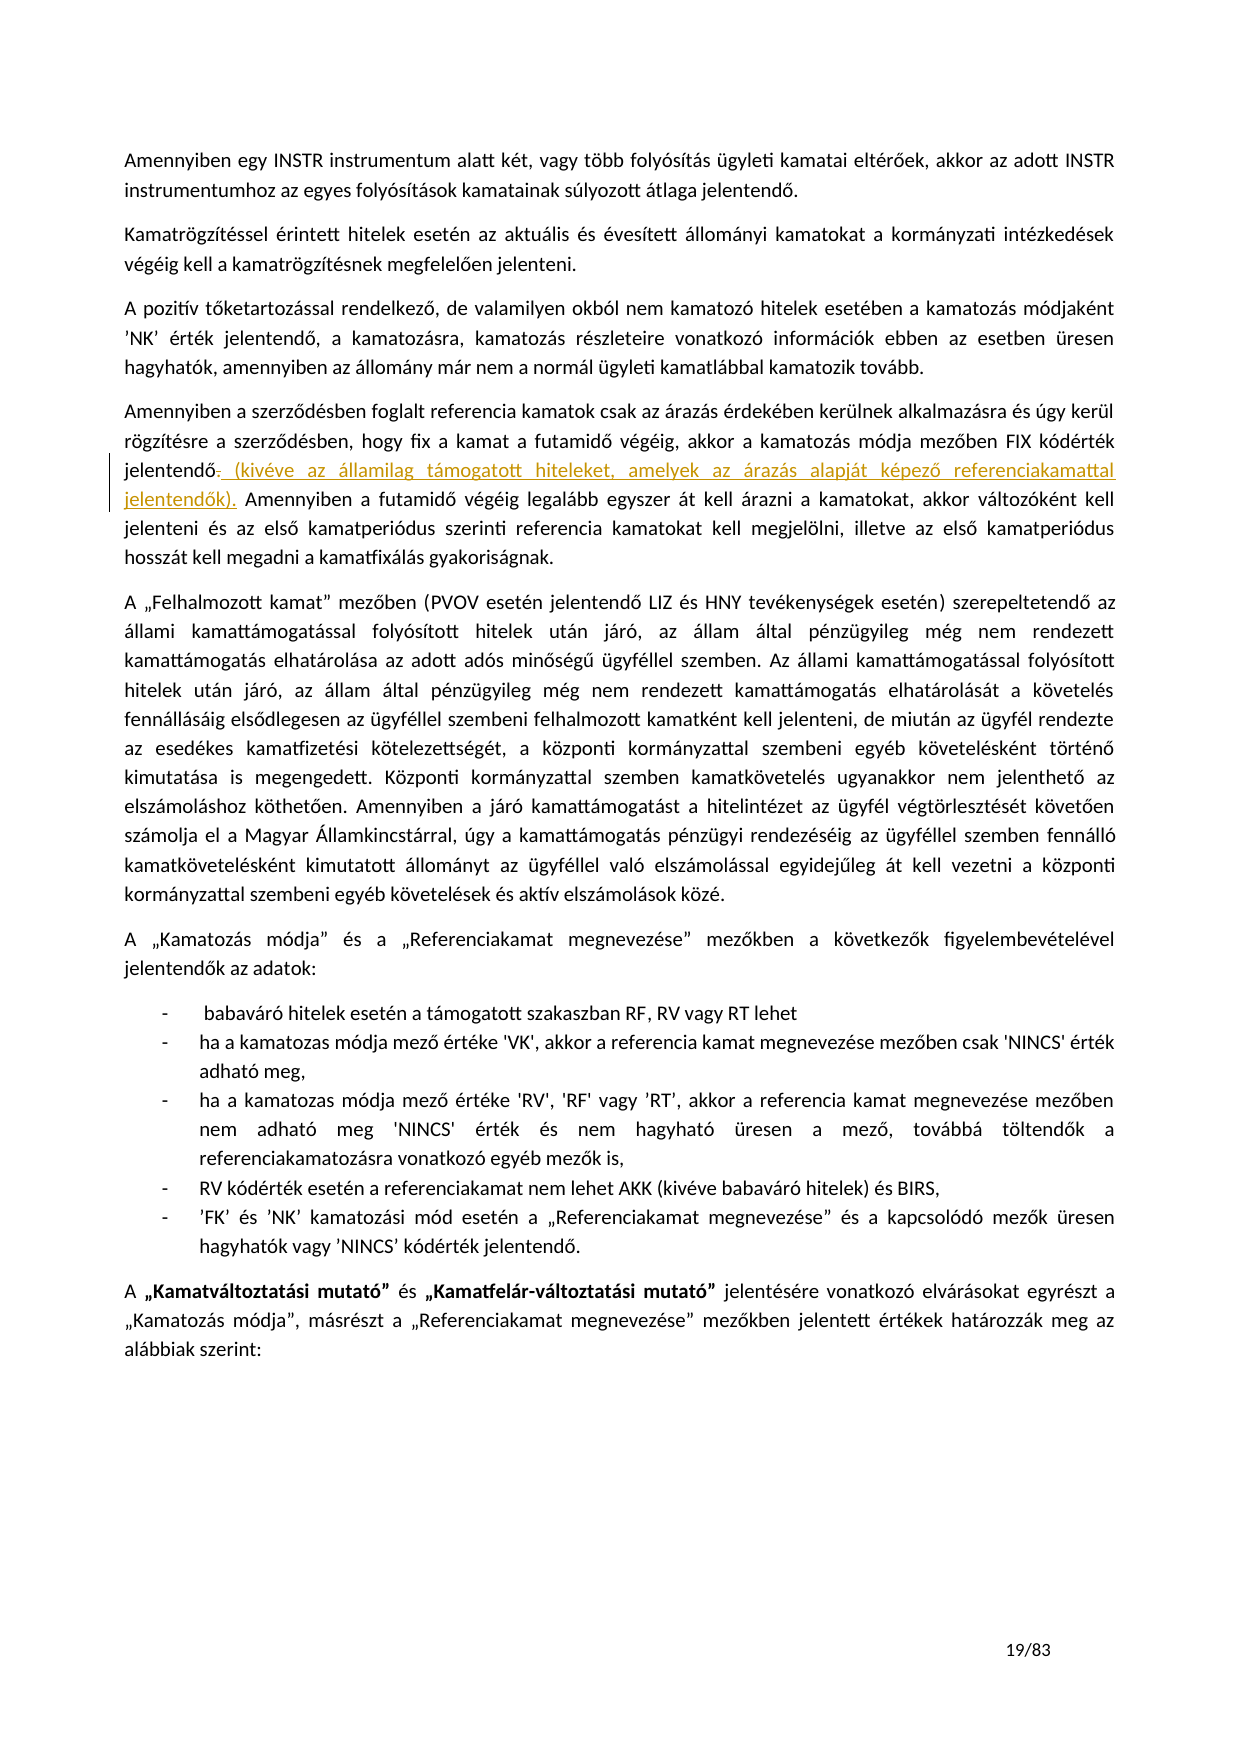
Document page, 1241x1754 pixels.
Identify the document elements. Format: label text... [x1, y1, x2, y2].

text Kamatrögzítéssel érintett hitelek esetén az aktuális és évesített állományi kamatokat a kormányzati intézkedések végéig kell a kamatrögzítésnek megfelelően jelenteni. [124, 222, 1116, 276]
text Amennyiben a szerződésben foglalt referencia kamatok csak az árazás érdekében kerülnek alkalmazásra és úgy kerül rögzítésre a szerződésben, hogy fix a kamat a futamidő végéig, akkor a kamatozás módja mezőben FIX kódérték jelentendő Amennyiben a futamidő végéig legalább egyszer át kell árazni a kamatokat, akkor változóként kell jelenteni és az első kamatperiódus szerinti referencia kamatokat kell megjelölni, illetve az első kamatperiódus hosszát kell megadni a kamatfixálás gyakoriságnak. [124, 399, 1116, 570]
text A „Kamatváltoztatási mutató” és „Kamatfelár-változtatási mutató” jelentésére vonatkozó elvárásokat egyrészt a „Kamatozás módja”, másrészt a „Referenciakamat megnevezése” mezőkben jelentett értékek határozzák meg az alábbiak szerint: [124, 1278, 1116, 1362]
text A „Kamatozás módja” és a „Referenciakamat megnevezése” mezőkben a következők figyelembevételével jelentendők az adatok: [124, 926, 1116, 980]
list babaváró hitelek esetén a támogatott szakaszban RF, RV vagy RT lehet [162, 1000, 1116, 1025]
list RV kódérték esetén a referenciakamat nem lehet AKK (kivéve babaváró hitelek) és BIRS, [162, 1175, 1116, 1200]
text A „Felhalmozott kamat” mezőben (PVOV esetén jelentendő LIZ és HNY tevékenységek esetén) szerepeltetendő az állami kamattámogatással folyósított hitelek után járó, az állam által pénzügyileg még nem rendezett kamattámogatás elhatárolása az adott adós minőségű ügyféllel szemben. Az állami kamattámogatással folyósított hitelek után járó, az állam által pénzügyileg még nem rendezett kamattámogatás elhatárolását a követelés fennállásáig elsődlegesen az ügyféllel szembeni felhalmozott kamatként kell jelenteni, de miután az ügyfél rendezte az esedékes kamatfizetési kötelezettségét, a központi kormányzattal szembeni egyéb követelésként történő kimutatása is megengedett. Központi kormányzattal szemben kamatkövetelés ugyanakkor nem jelenthető az elszámoláshoz köthetően. Amennyiben a járó kamattámogatást a hitelintézet az ügyfél végtörlesztését követően számolja el a Magyar Államkincstárral, úgy a kamattámogatás pénzügyi rendezéséig az ügyféllel szemben fennálló kamatkövetelésként kimutatott állományt az ügyféllel való elszámolással egyidejűleg át kell vezetni a központi kormányzattal szembeni egyéb követelések és aktív elszámolások közé. [124, 589, 1116, 906]
list ’FK’ és ’NK’ kamatozási mód esetén a „Referenciakamat megnevezése” és a kapcsolódó mezők üresen hagyhatók vagy ’NINCS’ kódérték jelentendő. [162, 1204, 1116, 1258]
text A pozitív tőketartozással rendelkező, de valamilyen okból nem kamatozó hitelek esetében a kamatozás módjaként ’NK’ érték jelentendő, a kamatozásra, kamatozás részleteire vonatkozó információk ebben az esetben üresen hagyhatók, amennyiben az állomány már nem a normál ügyleti kamatlábbal kamatozik tovább. [124, 296, 1116, 379]
list ha a kamatozas módja mező értéke 'RV', 'RF' vagy ’RT’, akkor a referencia kamat megnevezése mezőben nem adható meg 'NINCS' érték és nem hagyható üresen a mező, továbbá töltendők a referenciakamatozásra vonatkozó egyéb mezők is, [162, 1087, 1116, 1171]
list ha a kamatozas módja mező értéke 'VK', akkor a referencia kamat megnevezése mezőben csak 'NINCS' érték adható meg, [162, 1029, 1116, 1083]
text Amennyiben egy INSTR instrumentum alatt két, vagy több folyósítás ügyleti kamatai eltérőek, akkor az adott INSTR instrumentumhoz az egyes folyósítások kamatainak súlyozott átlaga jelentendő. [124, 148, 1116, 202]
